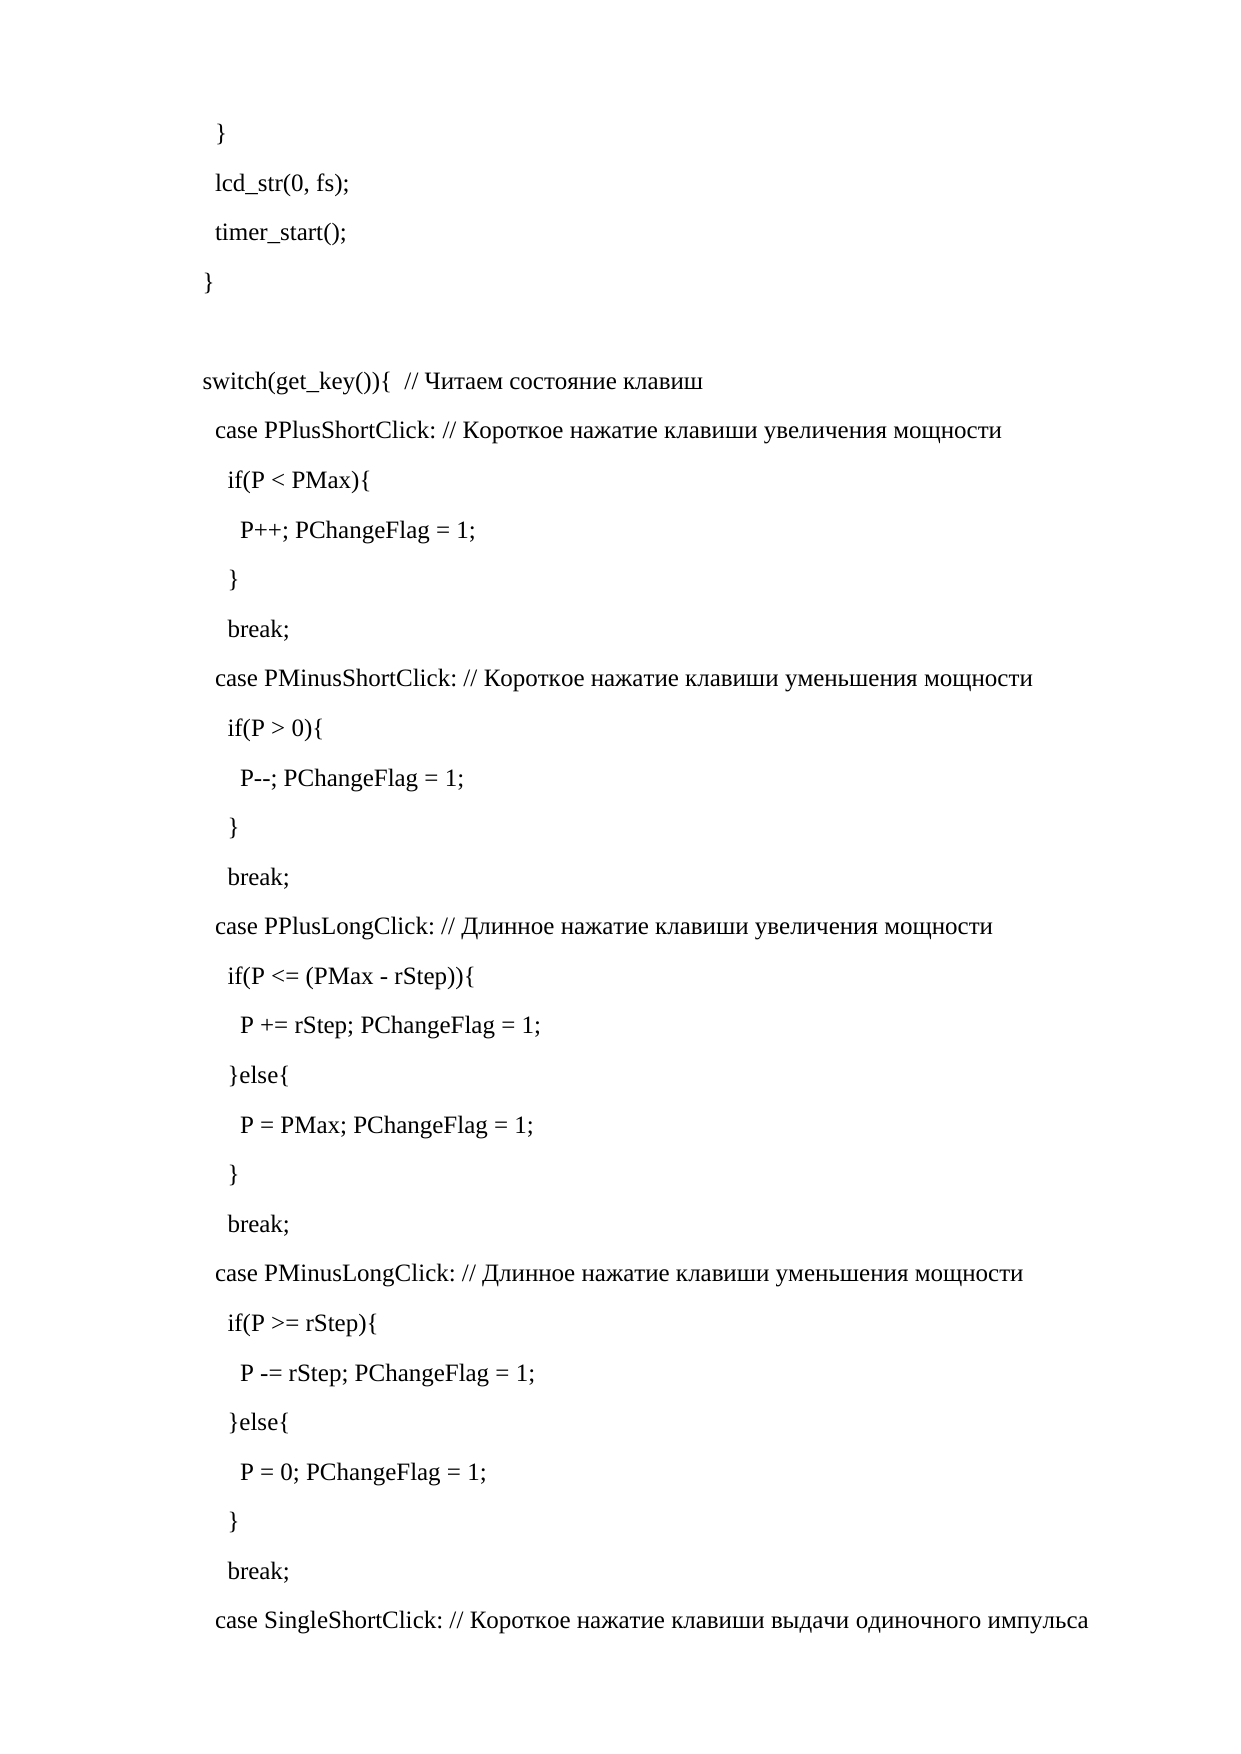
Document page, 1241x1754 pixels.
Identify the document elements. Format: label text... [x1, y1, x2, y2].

text } [177, 118, 1152, 147]
text } [177, 1159, 1152, 1188]
text timer_start(); [177, 217, 1152, 246]
text P += rStep; PChangeFlag = 1; [177, 1011, 1152, 1039]
text P = PMax; PChangeFlag = 1; [177, 1110, 1152, 1138]
text case SingleShortClick: // Короткое нажатие клавиши выдачи одиночного импульса [177, 1606, 1152, 1634]
text }else{ [177, 1407, 1152, 1436]
text } [177, 812, 1152, 841]
text break; [177, 862, 1152, 891]
text break; [177, 614, 1152, 643]
text P++; PChangeFlag = 1; [177, 515, 1152, 543]
text } [177, 1506, 1152, 1535]
text }else{ [177, 1060, 1152, 1089]
text } [177, 564, 1152, 593]
text case PMinusShortClick: // Короткое нажатие клавиши уменьшения мощности [177, 663, 1152, 692]
text case PPlusShortClick: // Короткое нажатие клавиши увеличения мощности [177, 416, 1152, 444]
text if(P < PMax){ [177, 465, 1152, 494]
text break; [177, 1209, 1152, 1238]
text P -= rStep; PChangeFlag = 1; [177, 1358, 1152, 1386]
text switch(get_key()){ // Читаем состояние клавиш [177, 366, 1152, 395]
text P = 0; PChangeFlag = 1; [177, 1457, 1152, 1486]
text if(P > 0){ [177, 713, 1152, 742]
text case PPlusLongClick: // Длинное нажатие клавиши увеличения мощности [177, 911, 1152, 940]
text if(P >= rStep){ [177, 1308, 1152, 1337]
text } [177, 267, 1152, 296]
text break; [177, 1556, 1152, 1585]
text case PMinusLongClick: // Длинное нажатие клавиши уменьшения мощности [177, 1258, 1152, 1287]
text lcd_str(0, fs); [177, 168, 1152, 196]
text if(P <= (PMax - rStep)){ [177, 961, 1152, 990]
text P--; PChangeFlag = 1; [177, 763, 1152, 791]
